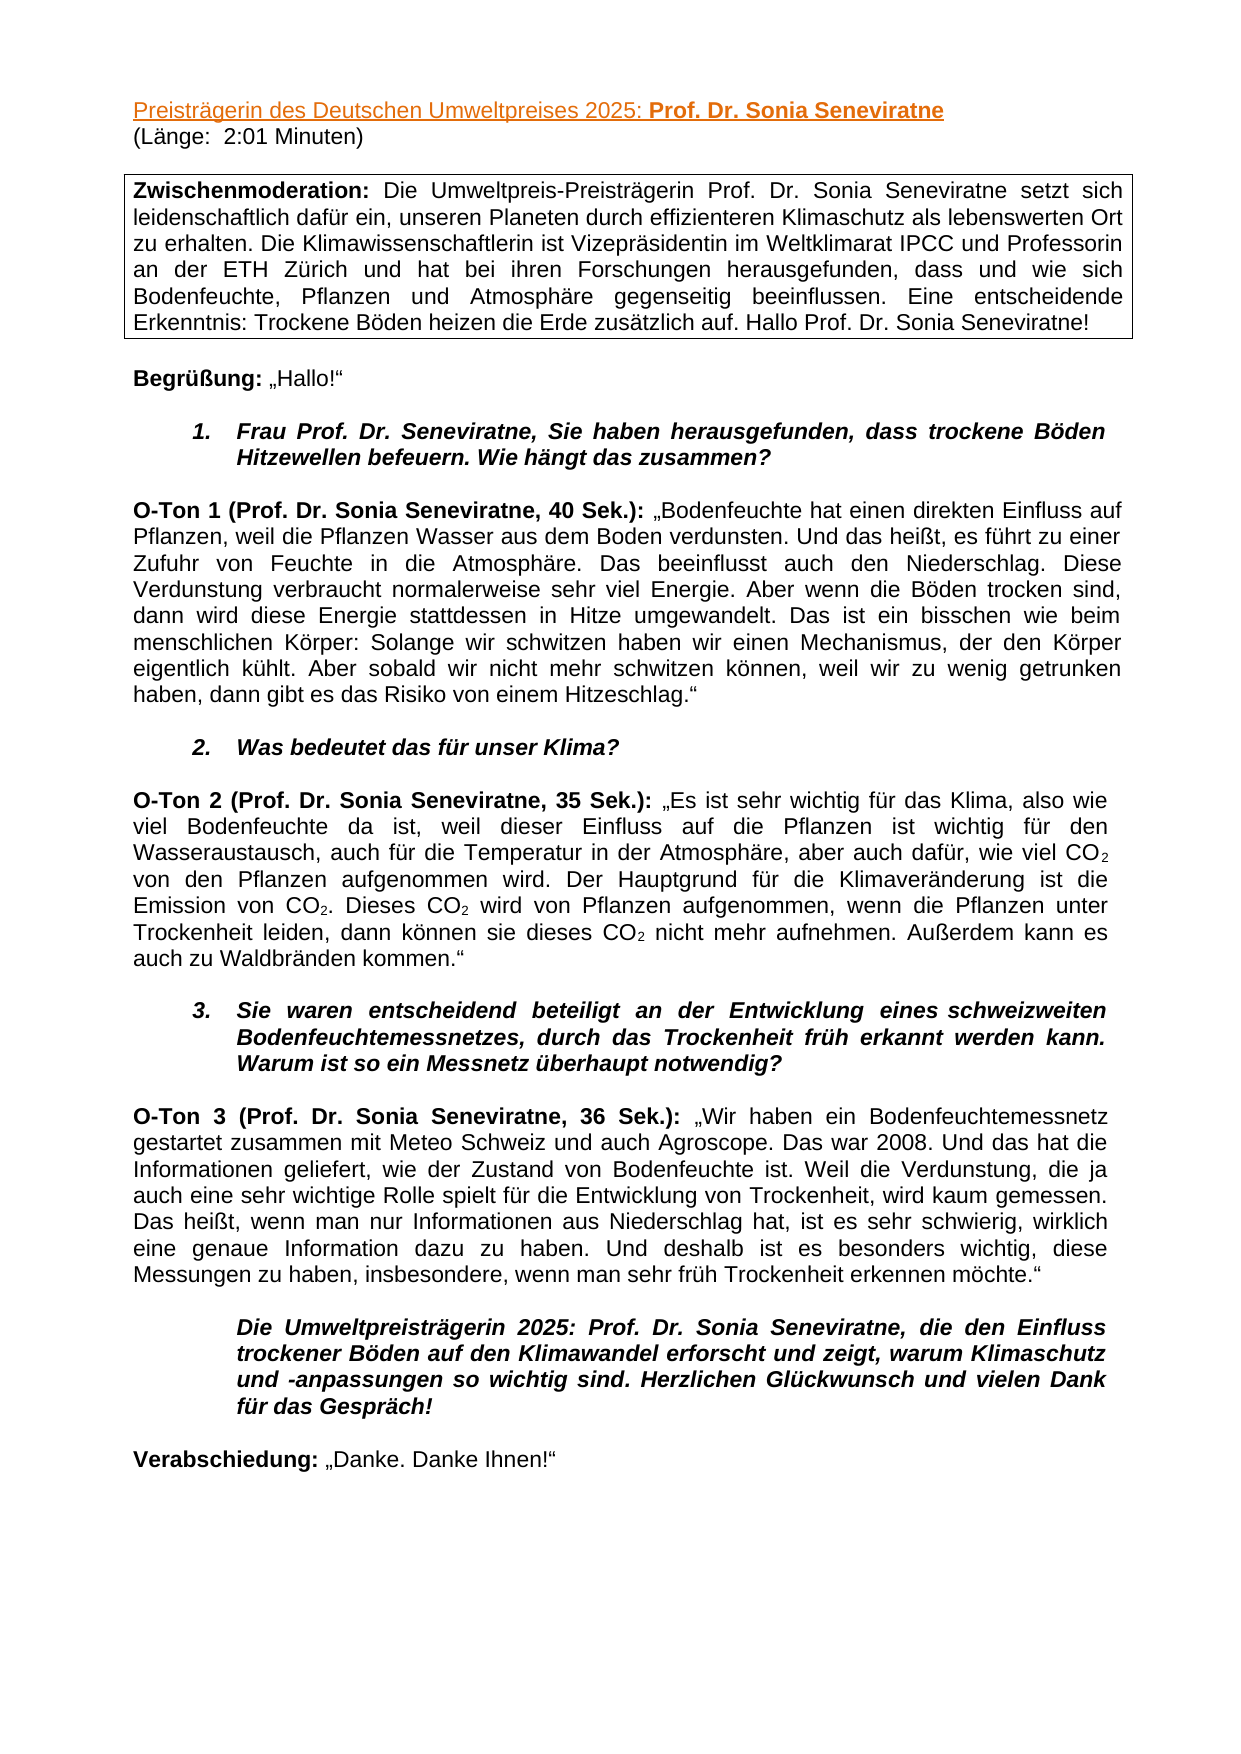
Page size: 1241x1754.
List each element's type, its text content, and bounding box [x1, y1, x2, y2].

list Was bedeutet das für unser Klima? [192, 734, 1109, 760]
text O-Ton 3 (Prof. Dr. Sonia Seneviratne, 36 Sek.): „Wir haben ein Bodenfeuchtemessnetz gestartet zusammen mit Meteo Schweiz und auch Agroscope. Das war 2008. Und das hat die Informationen geliefert, wie der Zustand von Bodenfeuchte ist. Weil die Verdunstung, die ja auch eine sehr wichtige Rolle spielt für die Entwicklung von Trockenheit, wird kaum gemessen. Das heißt, wenn man nur Informationen aus Niederschlag hat, ist es sehr schwierig, wirklich eine genaue Information dazu zu haben. Und deshalb ist es besonders wichtig, diese Messungen zu haben, insbesondere, wenn man sehr früh Trockenheit erkennen möchte.“ [133, 1103, 1109, 1287]
text Zwischenmoderation: Die Umweltpreis-Preisträgerin Prof. Dr. Sonia Seneviratne setzt sich leidenschaftlich dafür ein, unseren Planeten durch effizienteren Klimaschutz als lebenswerten Ort zu erhalten. Die Klimawissenschaftlerin ist Vizepräsidentin im Weltklimarat IPCC und Professorin an der ETH Zürich und hat bei ihren Forschungen herausgefunden, dass und wie sich Bodenfeuchte, Pflanzen und Atmosphäre gegenseitig beeinflussen. Eine entscheidende Erkenntnis: Trockene Böden heizen die Erde zusätzlich auf. Hallo Prof. Dr. Sonia Seneviratne! [125, 175, 1132, 338]
text O-Ton 1 (Prof. Dr. Sonia Seneviratne, 40 Sek.): „Bodenfeuchte hat einen direkten Einfluss auf Pflanzen, weil die Pflanzen Wasser aus dem Boden verdunsten. Und das heißt, es führt zu einer Zufuhr von Feuchte in die Atmosphäre. Das beeinflusst auch den Niederschlag. Diese Verdunstung verbraucht normalerweise sehr viel Energie. Aber wenn die Böden trocken sind, dann wird diese Energie stattdessen in Hitze umgewandelt. Das ist ein bisschen wie beim menschlichen Körper: Solange wir schwitzen haben wir einen Mechanismus, der den Körper eigentlich kühlt. Aber sobald wir nicht mehr schwitzen können, weil wir zu wenig getrunken haben, dann gibt es das Risiko von einem Hitzeschlag.“ [133, 470, 1122, 708]
text O-Ton 2 (Prof. Dr. Sonia Seneviratne, 35 Sek.): „Es ist sehr wichtig für das Klima, also wie viel Bodenfeuchte da ist, weil dieser Einfluss auf die Pflanzen ist wichtig für den Wasseraustausch, auch für die Temperatur in der Atmosphäre, aber auch dafür, wie viel CO2 von den Pflanzen aufgenommen wird. Der Hauptgrund für die Klimaveränderung ist die Emission von CO2. Dieses CO2 wird von Pflanzen aufgenommen, wenn die Pflanzen unter Trockenheit leiden, dann können sie dieses CO2 nicht mehr aufnehmen. Außerdem kann es auch zu Waldbränden kommen.“ [133, 787, 1109, 971]
list Frau Prof. Dr. Seneviratne, Sie haben herausgefunden, dass trockene Böden Hitzewellen befeuern. Wie hängt das zusammen? [192, 418, 1109, 470]
list Sie waren entscheidend beteiligt an der Entwicklung eines schweizweiten Bodenfeuchtemessnetzes, durch das Trockenheit früh erkannt werden kann. Warum ist so ein Messnetz überhaupt notwendig? [192, 997, 1109, 1077]
list Die Umweltpreisträgerin 2025: Prof. Dr. Sonia Seneviratne, die den Einfluss trockener Böden auf den Klimawandel erforscht und zeigt, warum Klimaschutz und -anpassungen so wichtig sind. Herzlichen Glückwunsch und vielen Dank für das Gespräch! [236, 1314, 1109, 1419]
text Begrüßung: „Hallo!“ [133, 365, 1109, 391]
text Verabschiedung: „Danke. Danke Ihnen!“ [133, 1446, 1122, 1472]
text Preisträgerin des Deutschen Umweltpreises 2025: Prof. Dr. Sonia Seneviratne (Länge: 2:01 Minuten) [133, 97, 1123, 149]
